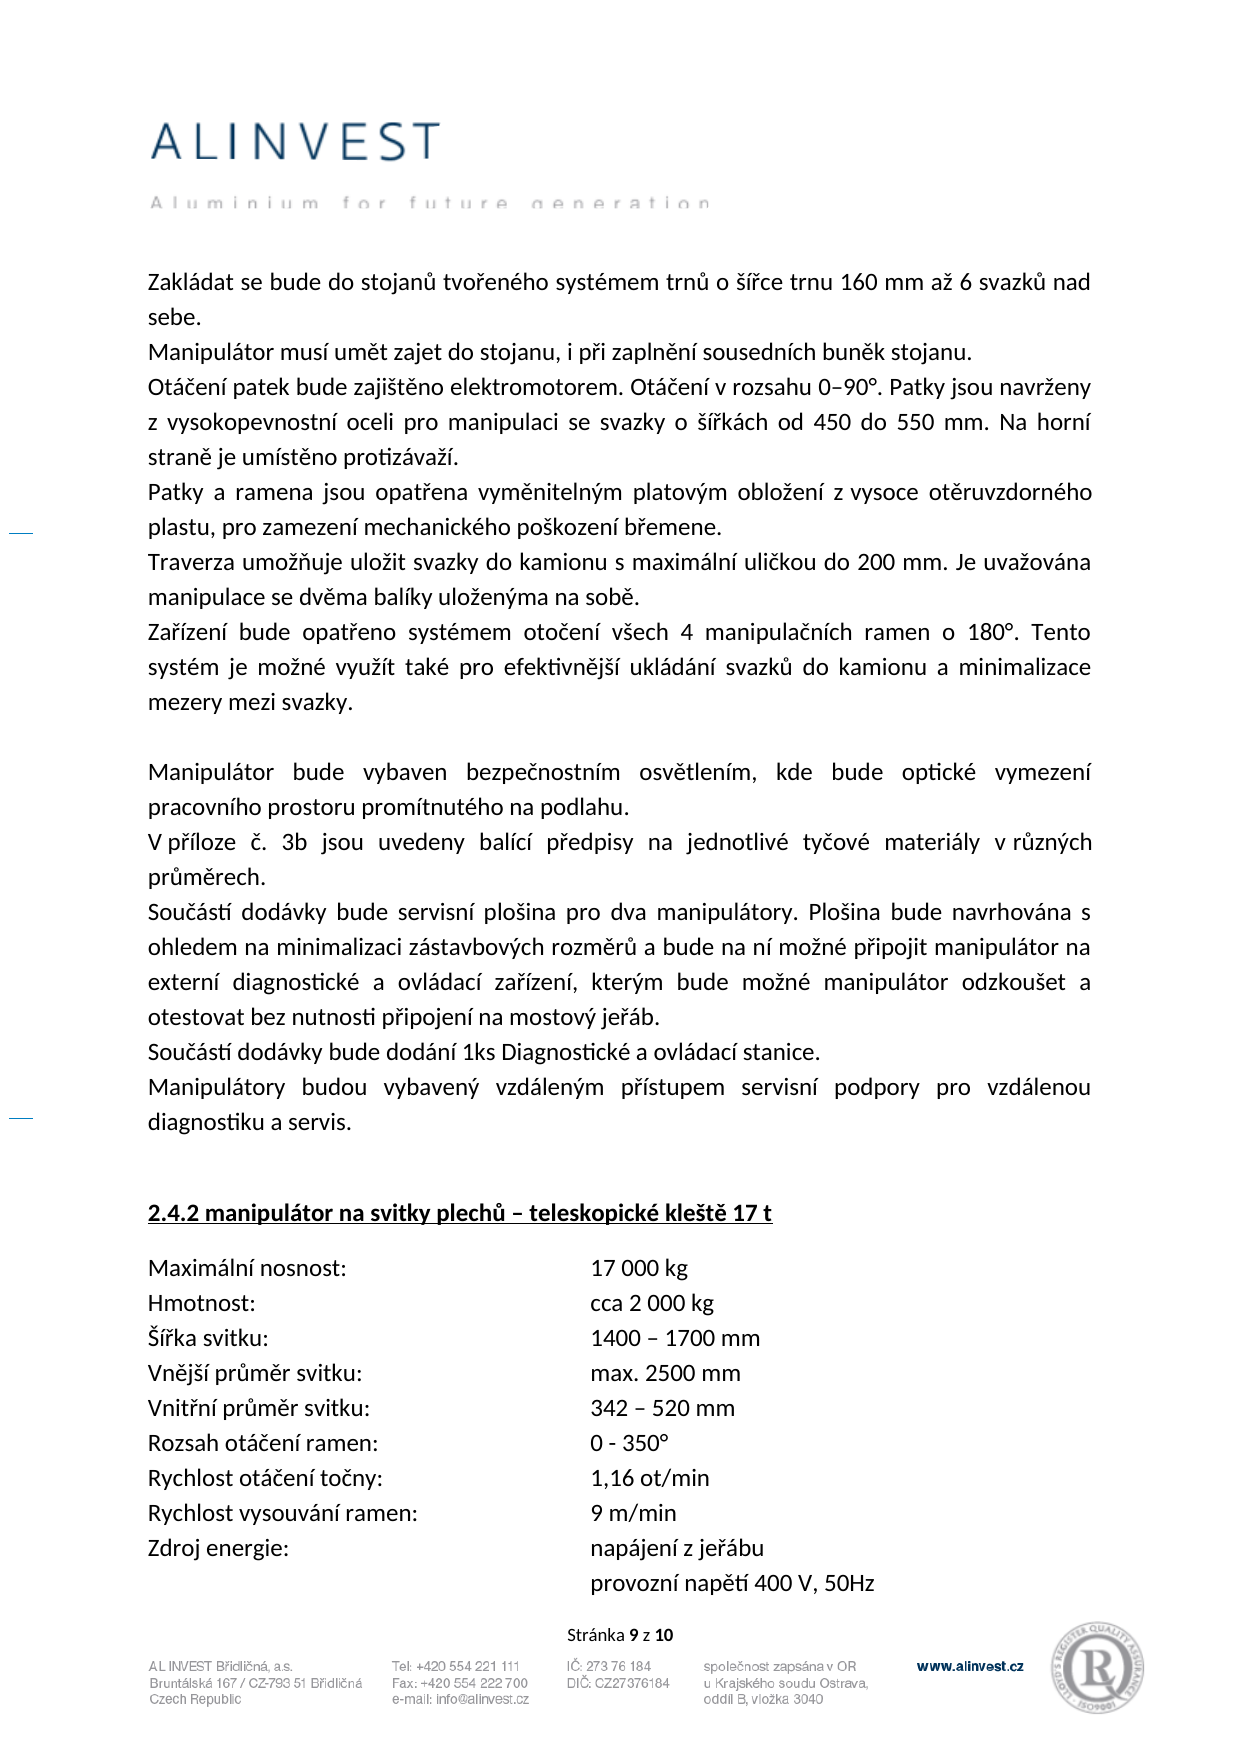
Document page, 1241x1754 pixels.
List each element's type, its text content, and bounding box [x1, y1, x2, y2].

text 2.4.2 manipulátor na svitky plechů – teleskopické kleště 17 t [148, 1197, 1092, 1227]
text Rychlost vysouvání ramen: 9 m/min [148, 1497, 1092, 1528]
text Rychlost otáčení točny: 1,16 ot/min [148, 1462, 1092, 1493]
text Součástí dodávky bude dodání 1ks Diagnostické a ovládací stanice. [148, 1036, 1092, 1066]
text Manipulátory budou vybavený vzdáleným přístupem servisní podpory pro vzdálenou diagnostiku a servis. [148, 1071, 1092, 1136]
text Zdroj energie: napájení z jeřábu [148, 1532, 1092, 1563]
text Šířka svitku: 1400 – 1700 mm [148, 1322, 1092, 1353]
text Otáčení patek bude zajištěno elektromotorem. Otáčení v rozsahu 0–90°. Patky jsou navrženy z vysokopevnostní oceli pro manipulaci se svazky o šířkách od 450 do 550 mm. Na horní straně je umístěno protizávaží. [148, 371, 1092, 471]
text V příloze č. 3b jsou uvedeny balící předpisy na jednotlivé tyčové materiály v různých průměrech. [148, 826, 1092, 891]
text Vnější průměr svitku: max. 2500 mm [148, 1357, 1092, 1388]
text Traverza umožňuje uložit svazky do kamionu s maximální uličkou do 200 mm. Je uvažována manipulace se dvěma balíky uloženýma na sobě. [148, 546, 1092, 611]
text provozní napětí 400 V, 50Hz [516, 1567, 1092, 1598]
text Součástí dodávky bude servisní plošina pro dva manipulátory. Plošina bude navrhována s ohledem na minimalizaci zástavbových rozměrů a bude na ní možné připojit manipulátor na externí diagnostické a ovládací zařízení, kterým bude možné manipulátor odzkoušet a otestovat bez nutnosti připojení na mostový jeřáb. [148, 896, 1092, 1031]
text Maximální nosnost: 17 000 kg [148, 1252, 1092, 1283]
text Patky a ramena jsou opatřena vyměnitelným platovým obložení z vysoce otěruvzdorného plastu, pro zamezení mechanického poškození břemene. [148, 476, 1092, 541]
text Hmotnost: cca 2 000 kg [148, 1287, 1092, 1318]
text Manipulátor musí umět zajet do stojanu, i při zaplnění sousedních buněk stojanu. [148, 336, 1092, 366]
text Manipulátor bude vybaven bezpečnostním osvětlením, kde bude optické vymezení pracovního prostoru promítnutého na podlahu. [148, 756, 1092, 821]
text Zařízení bude opatřeno systémem otočení všech 4 manipulačních ramen o 180°. Tento systém je možné využít také pro efektivnější ukládání svazků do kamionu a minimalizace mezery mezi svazky. [148, 616, 1092, 716]
text Vnitřní průměr svitku: 342 – 520 mm [148, 1392, 1092, 1423]
text Zakládat se bude do stojanů tvořeného systémem trnů o šířce trnu 160 mm až 6 svazků nad sebe. [148, 266, 1092, 331]
text Rozsah otáčení ramen: 0 - 350° [148, 1427, 1092, 1458]
